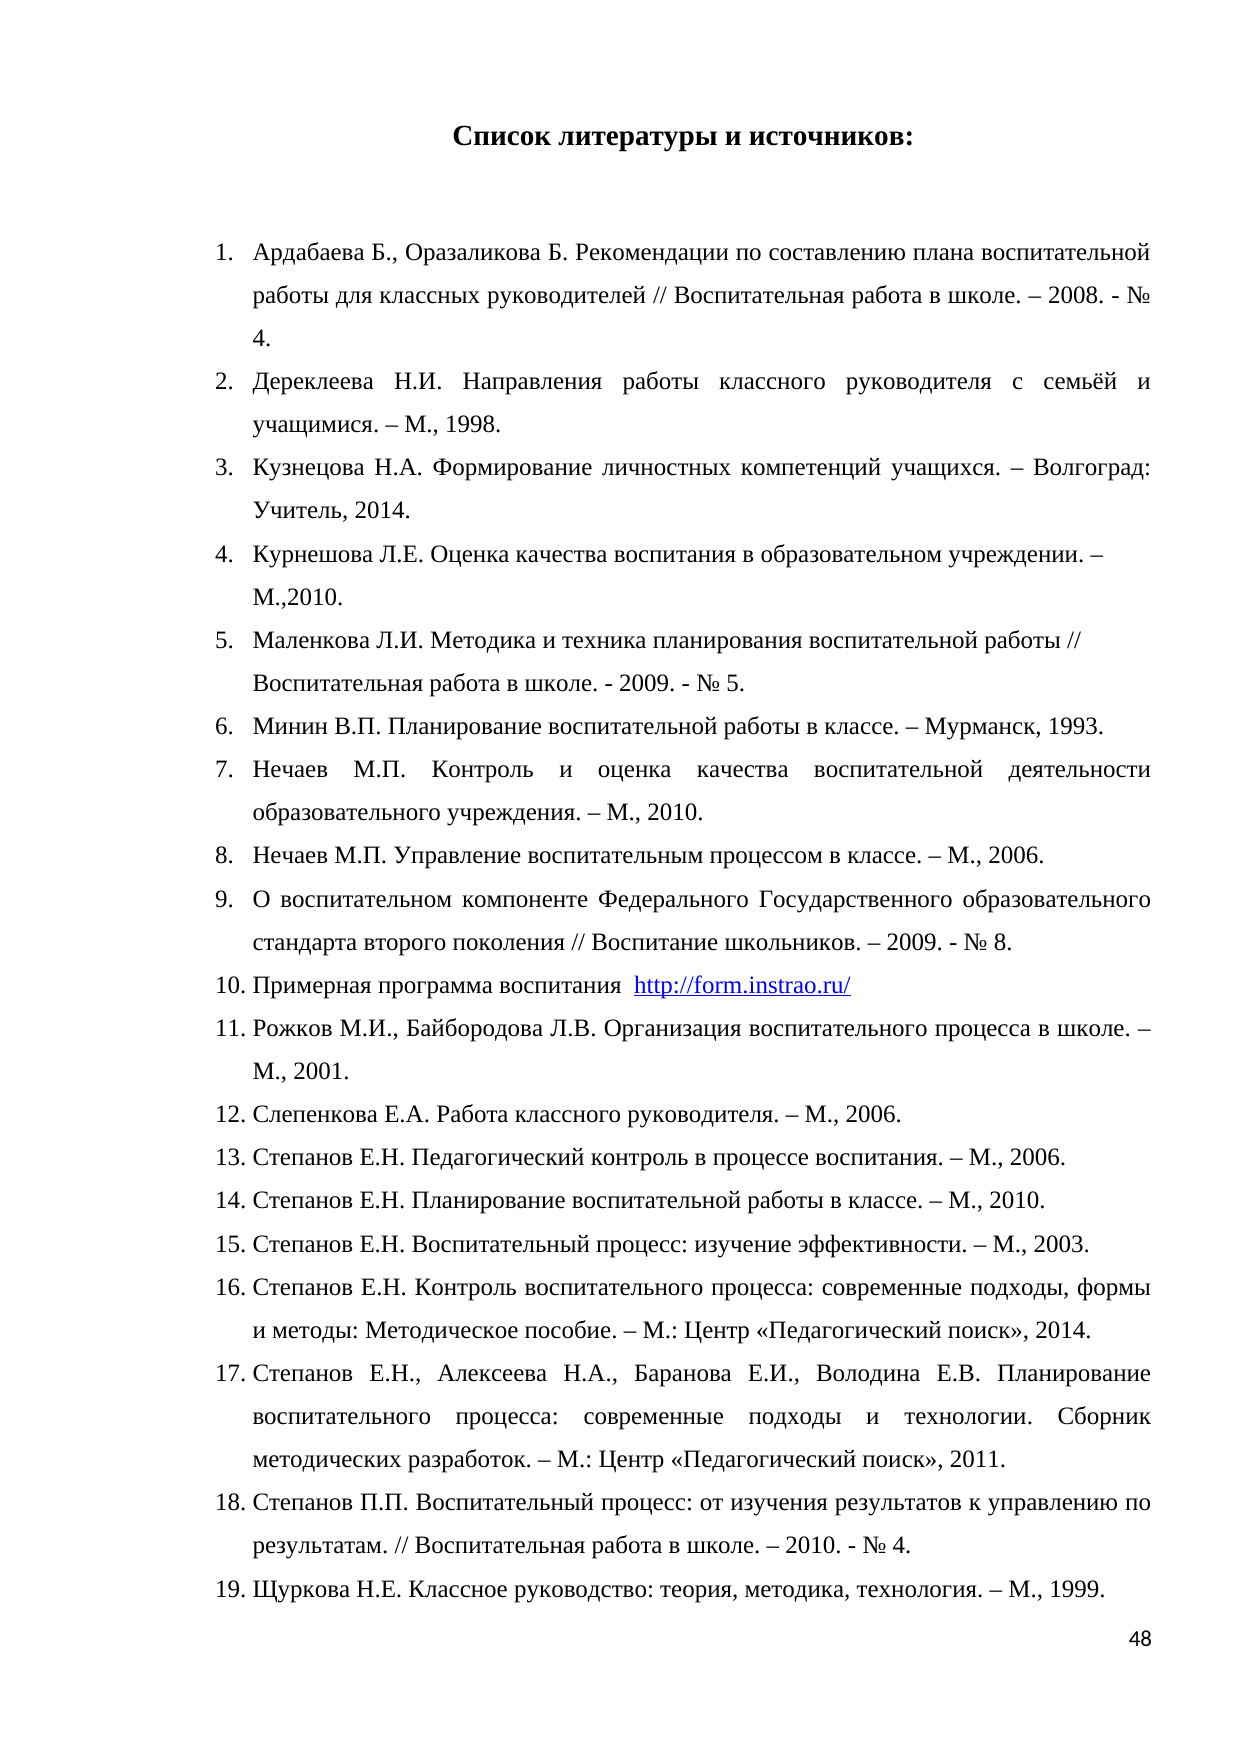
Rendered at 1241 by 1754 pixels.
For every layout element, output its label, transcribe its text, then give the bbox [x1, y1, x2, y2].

list Степанов Е.Н. Педагогический контроль в процессе воспитания. – М., 2006. [215, 1142, 1152, 1171]
text Список литературы и источников: [215, 118, 1152, 152]
list Рожков М.И., Байбородова Л.В. Организация воспитательного процесса в школе. – М., 2001. [215, 1013, 1152, 1085]
list О воспитательном компоненте Федерального Государственного образовательного стандарта второго поколения // Воспитание школьников. – 2009. - № 8. [215, 884, 1152, 956]
list Степанов Е.Н. Контроль воспитательного процесса: современные подходы, формы и методы: Методическое пособие. – М.: Центр «Педагогический поиск», 2014. [215, 1272, 1152, 1344]
list Минин В.П. Планирование воспитательной работы в классе. – Мурманск, 1993. [215, 711, 1152, 740]
list Степанов Е.Н. Воспитательный процесс: изучение эффективности. – М., 2003. [215, 1229, 1152, 1257]
list Слепенкова Е.А. Работа классного руководителя. – М., 2006. [215, 1099, 1152, 1128]
list Степанов Е.Н. Планирование воспитательной работы в классе. – М., 2010. [215, 1186, 1152, 1214]
list Кузнецова Н.А. Формирование личностных компетенций учащихся. – Волгоград: Учитель, 2014. [215, 452, 1152, 524]
list Щуркова Н.Е. Классное руководство: теория, методика, технология. – М., 1999. [215, 1574, 1152, 1602]
list Степанов Е.Н., Алексеева Н.А., Баранова Е.И., Володина Е.В. Планирование воспитательного процесса: современные подходы и технологии. Сборник методических разработок. – М.: Центр «Педагогический поиск», 2011. [215, 1358, 1152, 1473]
list Дереклеева Н.И. Направления работы классного руководителя с семьёй и учащимися. – М., 1998. [215, 366, 1152, 438]
list Маленкова Л.И. Методика и техника планирования воспитательной работы // Воспитательная работа в школе. - 2009. - № 5. [215, 625, 1152, 697]
list Примерная программа воспитания http://form.instrao.ru/ [215, 970, 1152, 999]
list Нечаев М.П. Управление воспитательным процессом в классе. – М., 2006. [215, 841, 1152, 869]
list Курнешова Л.Е. Оценка качества воспитания в образовательном учреждении. – М.,2010. [215, 539, 1152, 611]
list Степанов П.П. Воспитательный процесс: от изучения результатов к управлению по результатам. // Воспитательная работа в школе. – 2010. - № 4. [215, 1487, 1152, 1559]
list Ардабаева Б., Оразаликова Б. Рекомендации по составлению плана воспитательной работы для классных руководителей // Воспитательная работа в школе. – 2008. - № 4. [215, 237, 1152, 352]
list Нечаев М.П. Контроль и оценка качества воспитательной деятельности образовательного учреждения. – М., 2010. [215, 754, 1152, 826]
